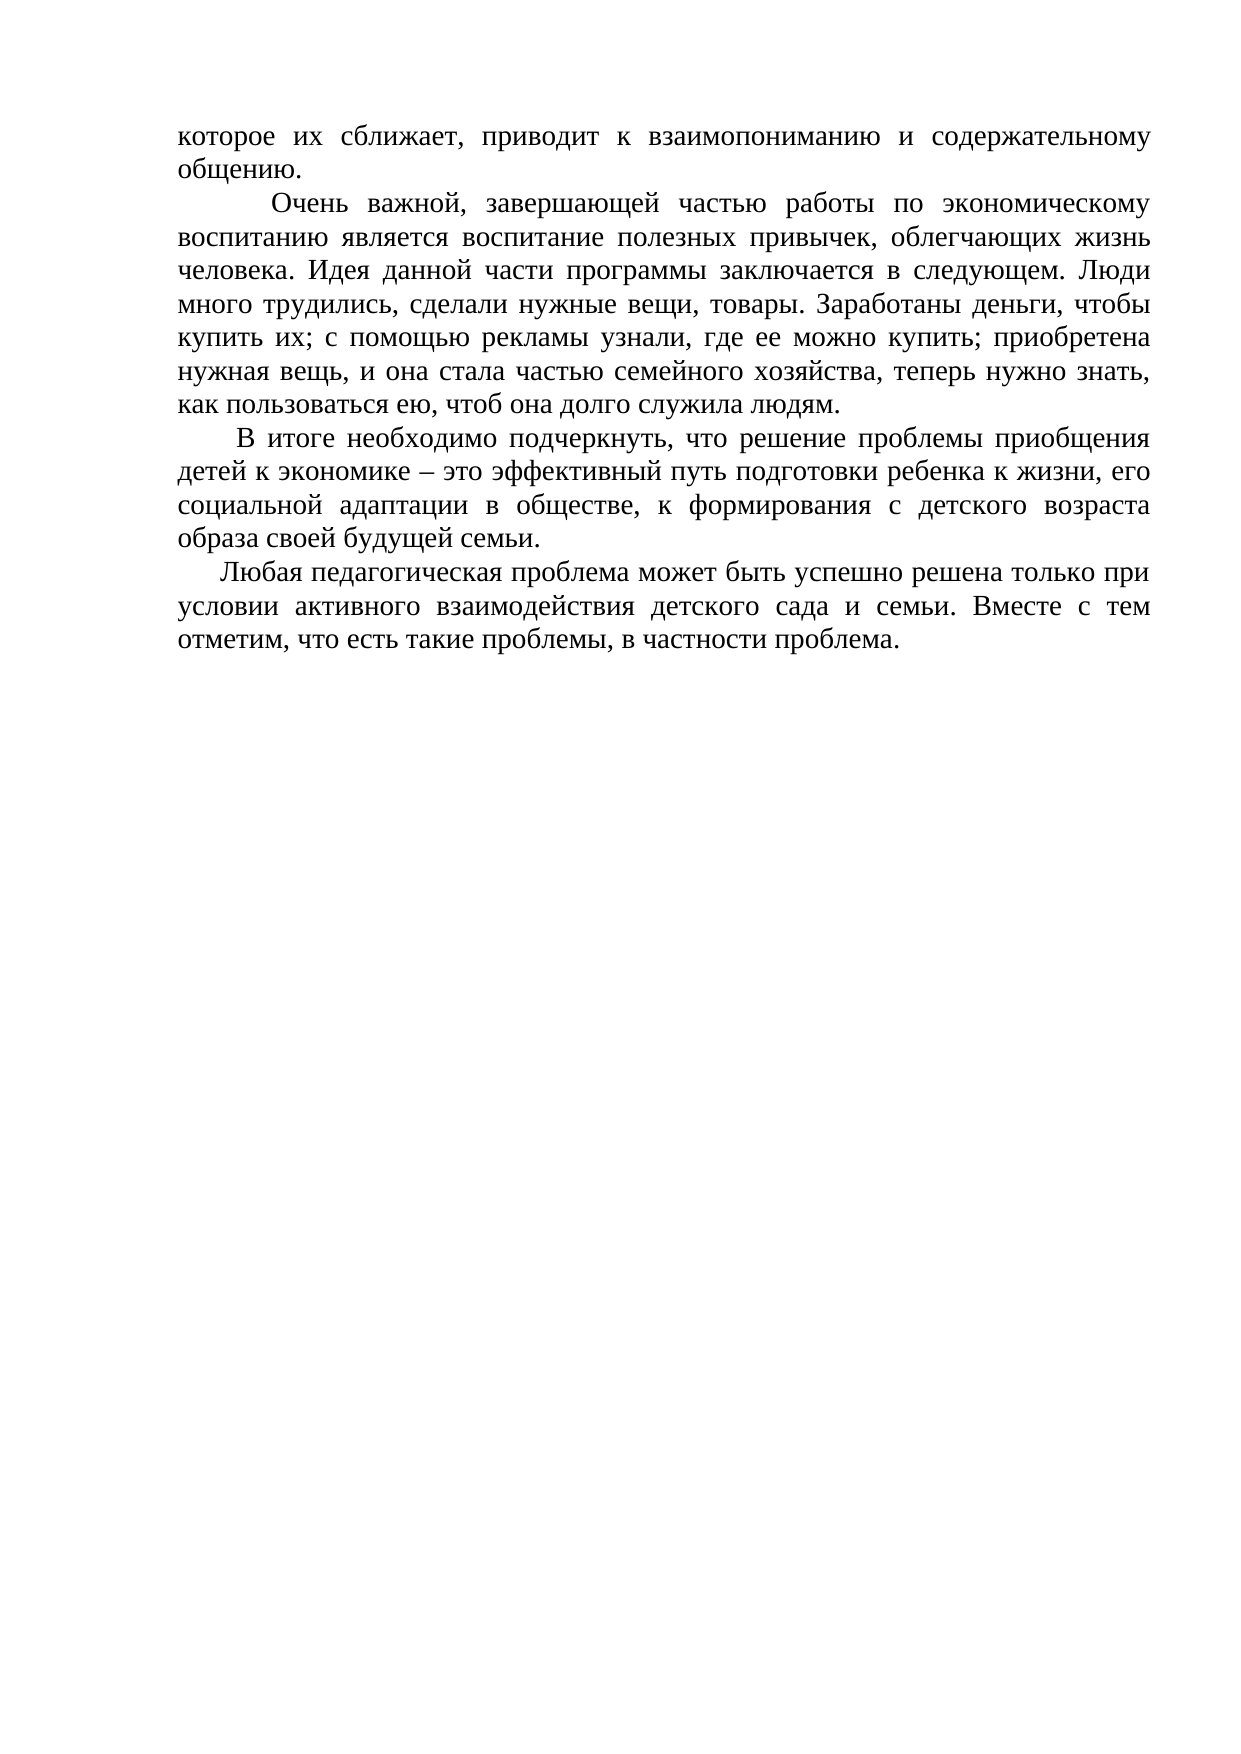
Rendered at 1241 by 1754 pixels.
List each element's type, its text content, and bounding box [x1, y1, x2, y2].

text Очень важной, завершающей частью работы по экономическому воспитанию является воспитание полезных привычек, облегчающих жизнь человека. Идея данной части программы заключается в следующем. Люди много трудились, сделали нужные вещи, товары. Заработаны деньги, чтобы купить их; с помощью рекламы узнали, где ее можно купить; приобретена нужная вещь, и она стала частью семейного хозяйства, теперь нужно знать, как пользоваться ею, чтоб она долго служила людям. [177, 185, 1152, 420]
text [177, 118, 1152, 185]
text Любая педагогическая проблема может быть успешно решена только при условии активного взаимодействия детского сада и семьи. Вместе с тем отметим, что есть такие проблемы, в частности проблема. [177, 554, 1152, 655]
text В итоге необходимо подчеркнуть, что решение проблемы приобщения детей к экономике – это эффективный путь подготовки ребенка к жизни, его социальной адаптации в обществе, к формирования с детского возраста образа своей будущей семьи. [177, 420, 1152, 554]
